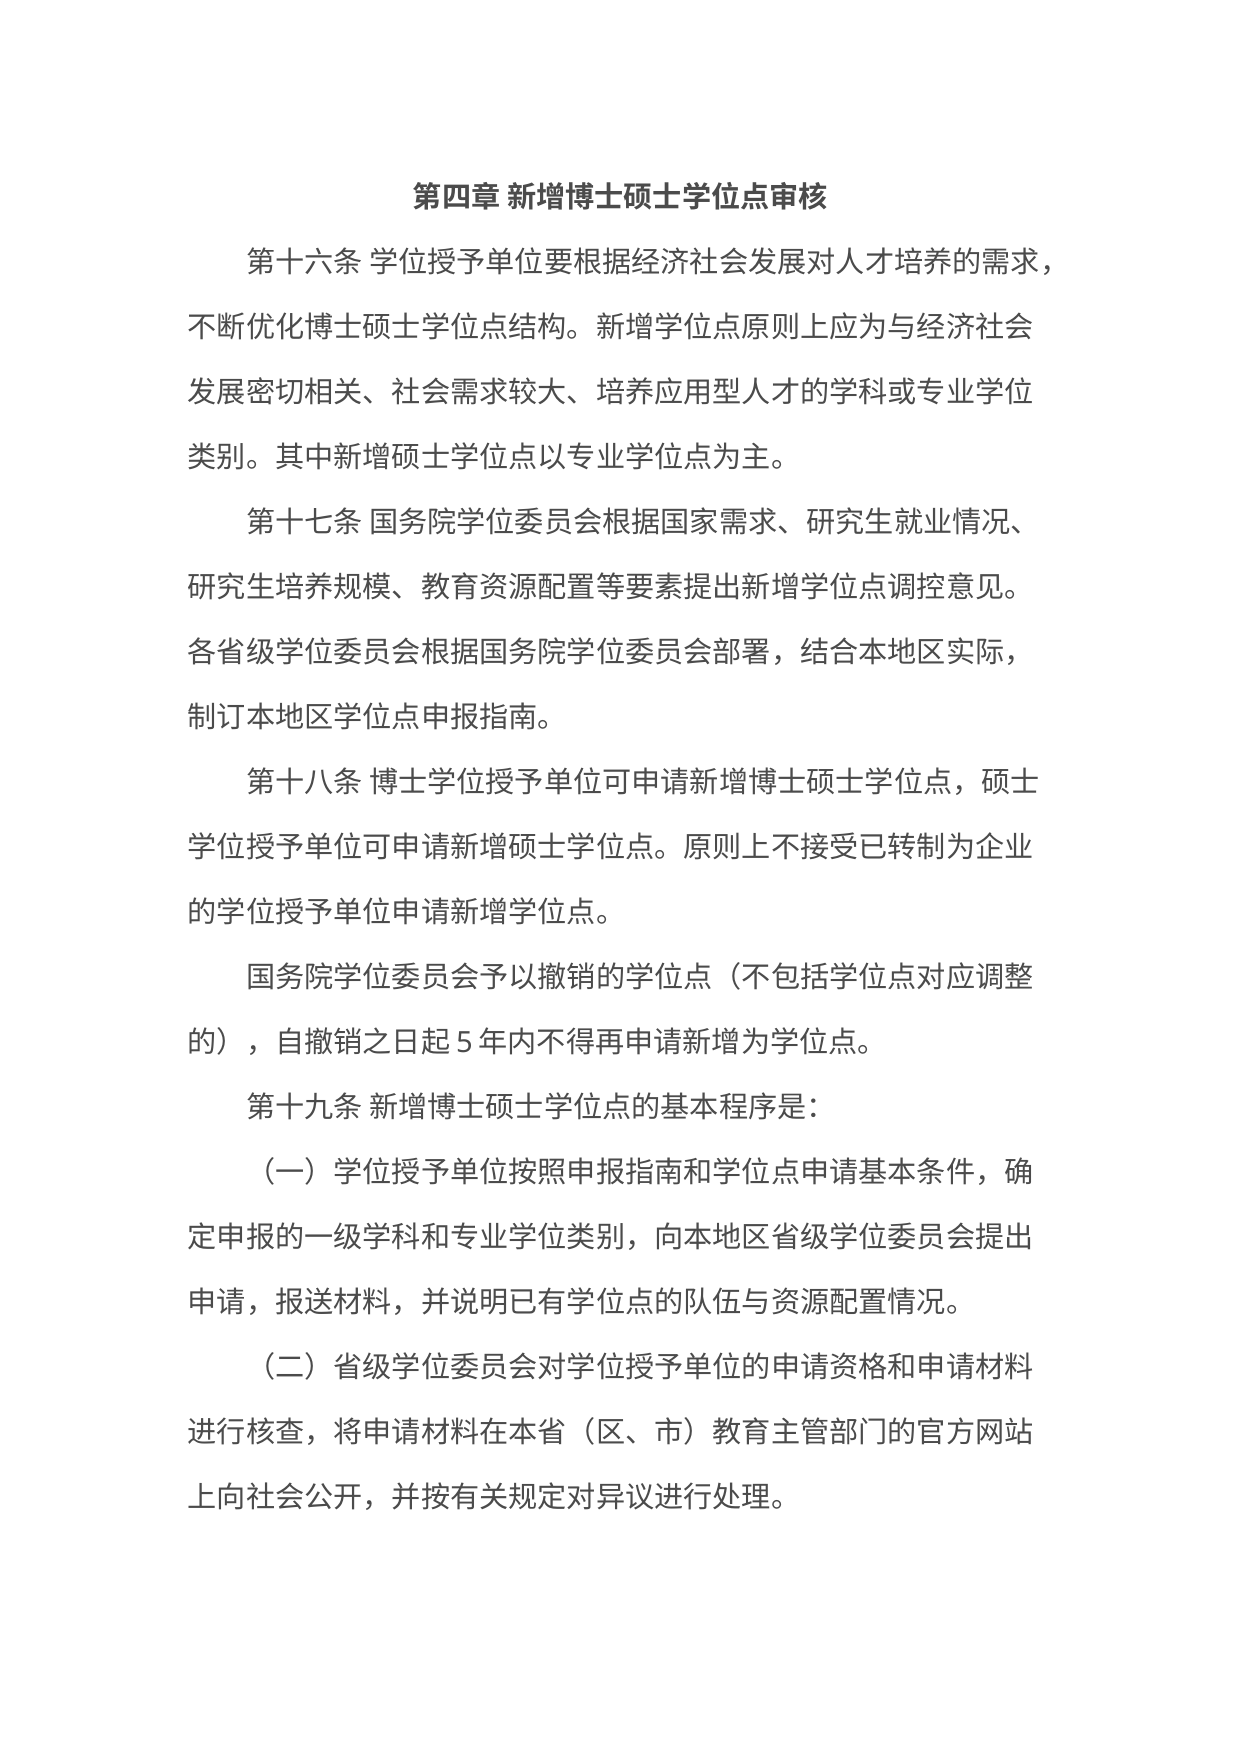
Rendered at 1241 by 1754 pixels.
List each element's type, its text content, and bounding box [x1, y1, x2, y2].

text 第十六条 学位授予单位要根据经济社会发展对人才培养的需求，不断优化博士硕士学位点结构。新增学位点原则上应为与经济社会发展密切相关、社会需求较大、培养应用型人才的学科或专业学位类别。其中新增硕士学位点以专业学位点为主。 [187, 227, 1053, 487]
text 第十八条 博士学位授予单位可申请新增博士硕士学位点，硕士学位授予单位可申请新增硕士学位点。原则上不接受已转制为企业的学位授予单位申请新增学位点。 [187, 747, 1053, 942]
text 第十九条 新增博士硕士学位点的基本程序是： [187, 1072, 1053, 1137]
text 第四章 新增博士硕士学位点审核 [187, 162, 1053, 227]
text 第十七条 国务院学位委员会根据国家需求、研究生就业情况、研究生培养规模、教育资源配置等要素提出新增学位点调控意见。各省级学位委员会根据国务院学位委员会部署，结合本地区实际，制订本地区学位点申报指南。 [187, 487, 1053, 747]
text （二）省级学位委员会对学位授予单位的申请资格和申请材料进行核查，将申请材料在本省（区、市）教育主管部门的官方网站上向社会公开，并按有关规定对异议进行处理。 [187, 1332, 1053, 1527]
text 国务院学位委员会予以撤销的学位点（不包括学位点对应调整的），自撤销之日起5年内不得再申请新增为学位点。 [187, 942, 1053, 1072]
text （一）学位授予单位按照申报指南和学位点申请基本条件，确定申报的一级学科和专业学位类别，向本地区省级学位委员会提出申请，报送材料，并说明已有学位点的队伍与资源配置情况。 [187, 1137, 1053, 1332]
